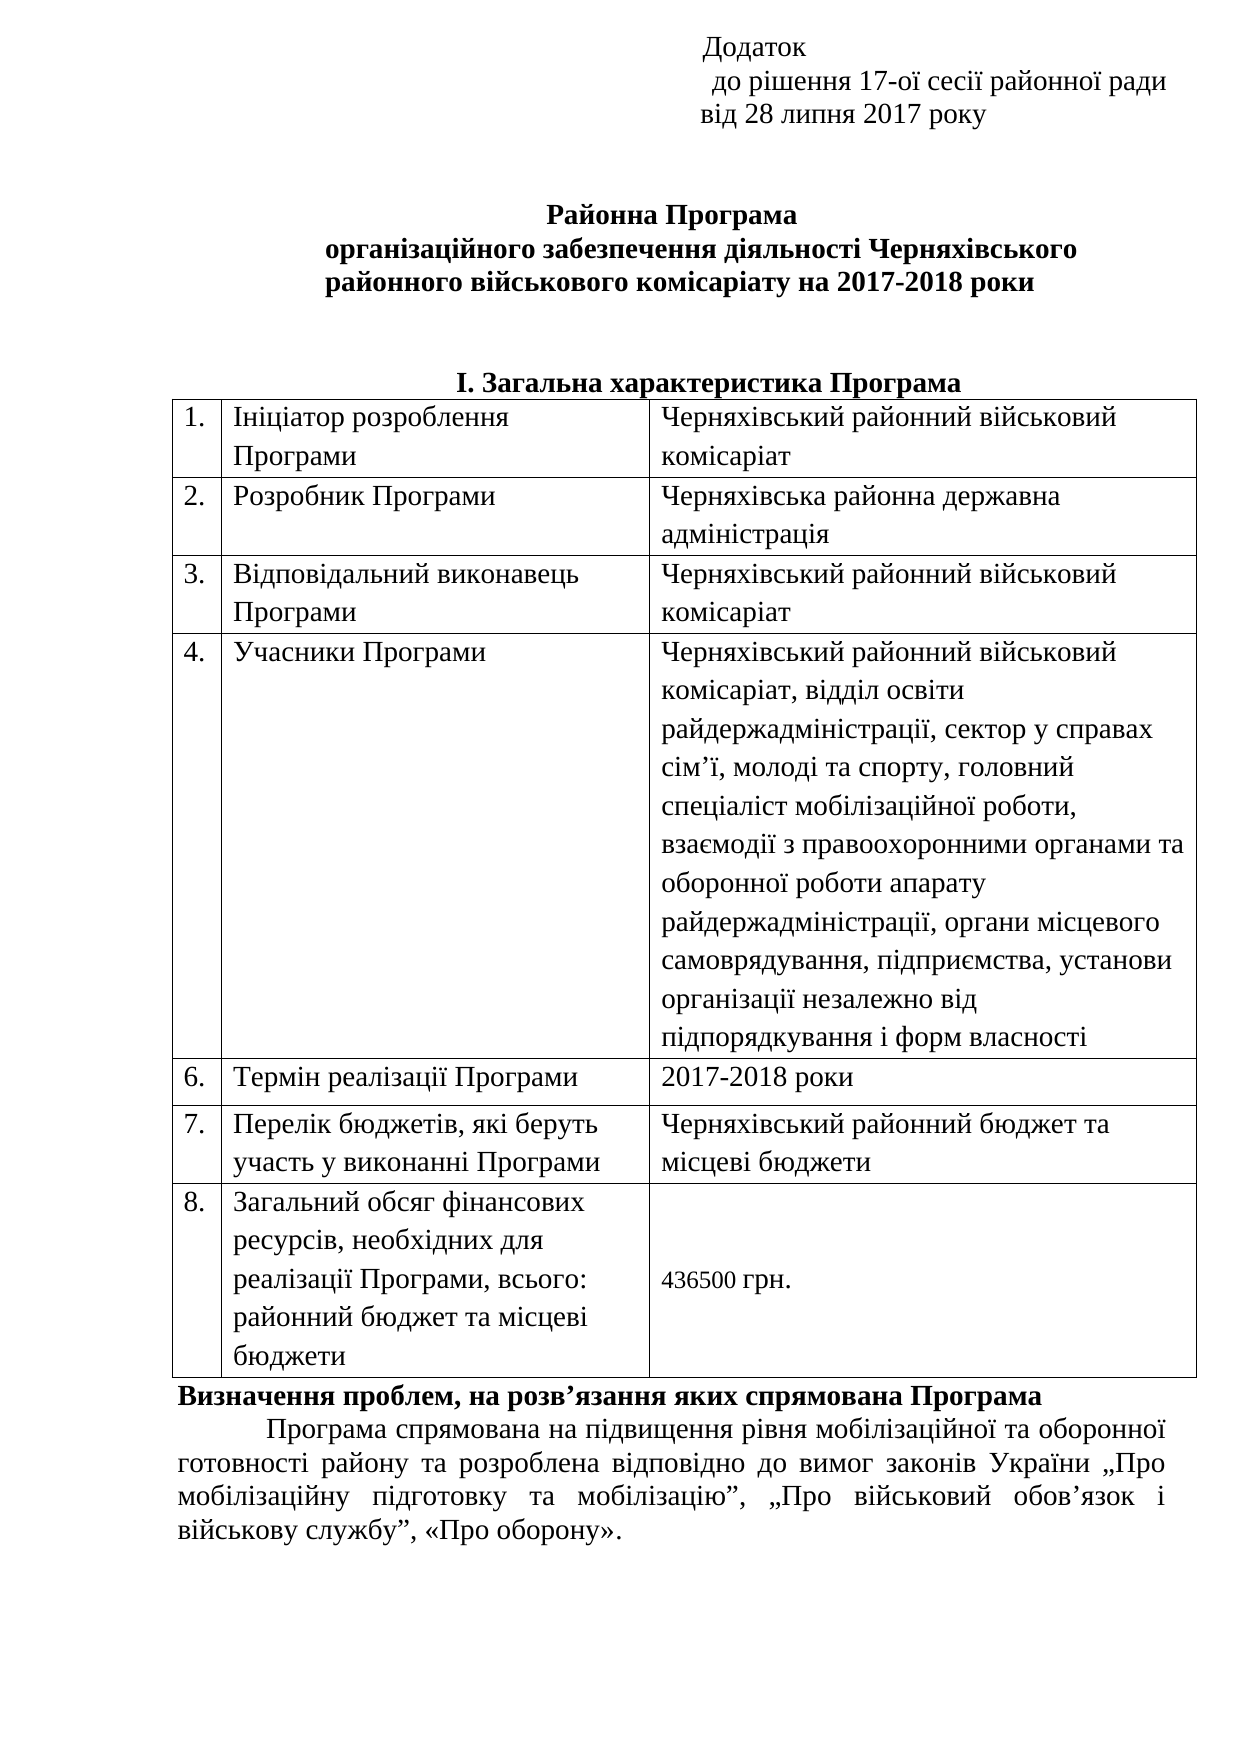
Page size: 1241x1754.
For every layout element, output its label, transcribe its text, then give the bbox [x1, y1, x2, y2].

table_cell 6. [173, 1059, 221, 1105]
text організаційного забезпечення діяльності Черняхівського районного військового комісаріату на 2017-2018 роки [325, 231, 1167, 298]
text від 28 липня 2017 року [177, 97, 1167, 130]
table_cell Черняхівський районний бюджет та місцеві бюджети [650, 1106, 1196, 1183]
table_cell Загальний обсяг фінансових ресурсів, необхідних для реалізації Програми, всього: районний бюджет та місцеві бюджети [222, 1184, 649, 1377]
table_cell Черняхівський районний військовий комісаріат [650, 556, 1196, 633]
table_cell Черняхівська районна державна адміністрація [650, 478, 1196, 555]
subtitle Програма спрямована на підвищення рівня мобілізаційної та оборонної готовності району та розроблена відповідно до вимог законів України „Про мобілізаційну підготовку та мобілізацію”, „Про військовий обов’язок і військову службу”, «Про оборону». [177, 1411, 1167, 1545]
table_cell Відповідальний виконавець Програми [222, 556, 649, 633]
text I. Загальна характеристика Програма [177, 365, 1167, 398]
table_cell Розробник Програми [222, 478, 649, 555]
text до рішення 17-ої сесії районної ради [177, 63, 1167, 97]
table_cell 8. [173, 1184, 221, 1377]
table_cell 3. [173, 556, 221, 633]
table_cell Черняхівський районний військовий комісаріат, відділ освіти райдержадміністрації, сектор у справах сім’ї, молоді та спорту, головний спеціаліст мобілізаційної роботи, взаємодії з правоохоронними органами та оборонної роботи апарату райдержадміністрації, органи місцевого самоврядування, підприємства, установи організації незалежно від підпорядкування і форм власності [650, 634, 1196, 1058]
table_header Черняхівський районний військовий комісаріат [650, 400, 1196, 477]
text Районна Програма [177, 197, 1167, 231]
text Додаток [177, 29, 1167, 63]
table_cell 7. [173, 1106, 221, 1183]
table_cell Учасники Програми [222, 634, 649, 1058]
table_cell Перелік бюджетів, які беруть участь у виконанні Програми [222, 1106, 649, 1183]
table_cell 2. [173, 478, 221, 555]
table_cell 4. [173, 634, 221, 1058]
table_header 1. [173, 400, 221, 477]
table_cell Термін реалізації Програми [222, 1059, 649, 1105]
table_header Ініціатор розроблення Програми [222, 400, 649, 477]
table_cell 2017-2018 роки [650, 1059, 1196, 1105]
subtitle Визначення проблем, на розв’язання яких спрямована Програма [177, 1378, 1167, 1411]
table_cell 436500 грн. [650, 1184, 1196, 1377]
